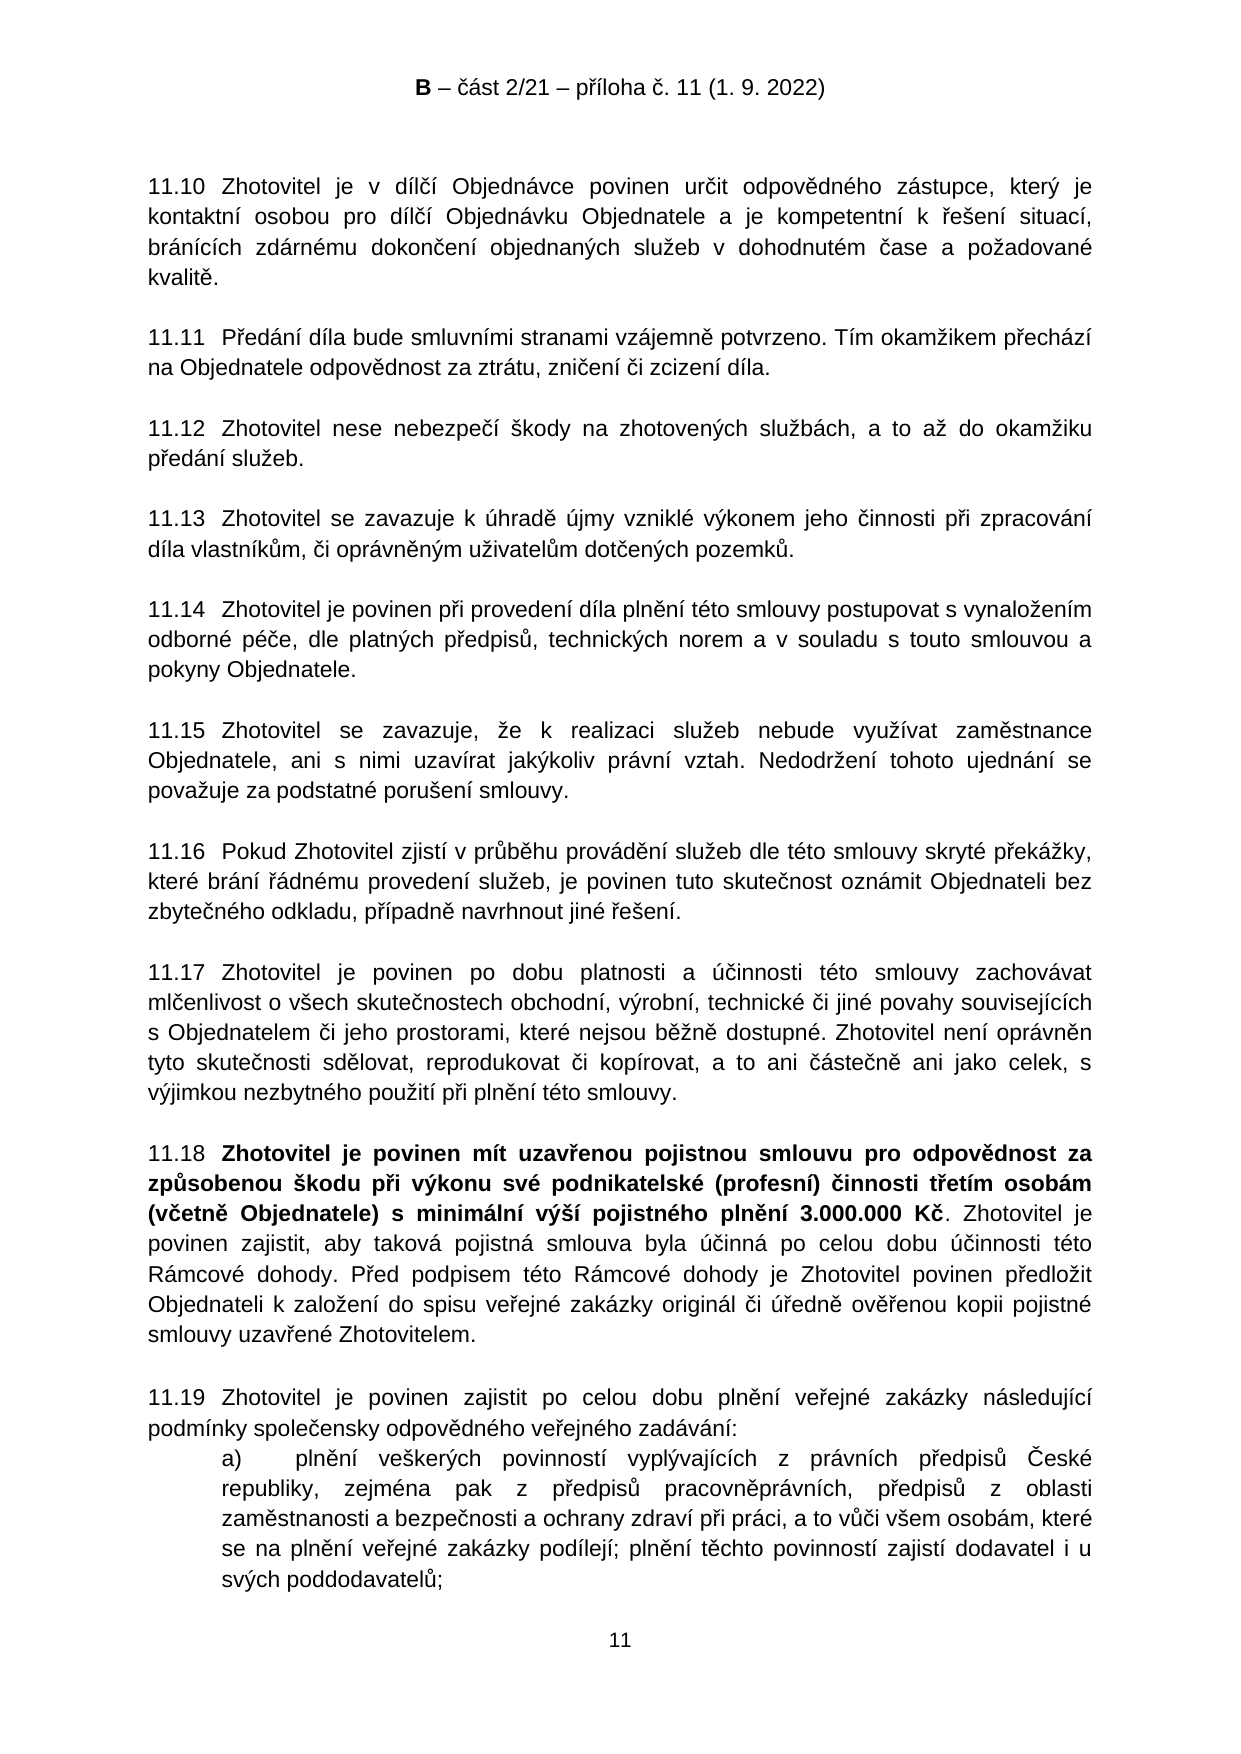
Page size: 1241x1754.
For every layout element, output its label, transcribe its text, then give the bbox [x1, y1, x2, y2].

list Zhotovitel je povinen při provedení díla plnění této smlouvy postupovat s vynaložením odborné péče, dle platných předpisů, technických norem a v souladu s touto smlouvou a pokyny Objednatele. [148, 596, 1093, 683]
list a) plnění veškerých povinností vyplývajících z právních předpisů České republiky, zejména pak z předpisů pracovněprávních, předpisů z oblasti zaměstnanosti a bezpečnosti a ochrany zdraví při práci, a to vůči všem osobám, které se na plnění veřejné zakázky podílejí; plnění těchto povinností zajistí dodavatel i u svých poddodavatelů; [221, 1445, 1093, 1592]
list Zhotovitel je povinen zajistit po celou dobu plnění veřejné zakázky následující podmínky společensky odpovědného veřejného zadávání: [148, 1384, 1093, 1441]
list Zhotovitel je povinen po dobu platnosti a účinnosti této smlouvy zachovávat mlčenlivost o všech skutečnostech obchodní, výrobní, technické či jiné povahy souvisejících s Objednatelem či jeho prostorami, které nejsou běžně dostupné. Zhotovitel není oprávněn tyto skutečnosti sdělovat, reprodukovat či kopírovat, a to ani částečně ani jako celek, s výjimkou nezbytného použití při plnění této smlouvy. [148, 958, 1093, 1106]
list Zhotovitel se zavazuje, že k realizaci služeb nebude využívat zaměstnance Objednatele, ani s nimi uzavírat jakýkoliv právní vztah. Nedodržení tohoto ujednání se považuje za podstatné porušení smlouvy. [148, 717, 1093, 804]
list Pokud Zhotovitel zjistí v průběhu provádění služeb dle této smlouvy skryté překážky, které brání řádnému provedení služeb, je povinen tuto skutečnost oznámit Objednateli bez zbytečného odkladu, případně navrhnout jiné řešení. [148, 838, 1093, 924]
list Předání díla bude smluvními stranami vzájemně potvrzeno. Tím okamžikem přechází na Objednatele odpovědnost za ztrátu, zničení či zcizení díla. [148, 324, 1093, 381]
list Zhotovitel se zavazuje k úhradě újmy vzniklé výkonem jeho činnosti při zpracování díla vlastníkům, či oprávněným uživatelům dotčených pozemků. [148, 505, 1093, 562]
list Zhotovitel je povinen mít uzavřenou pojistnou smlouvu pro odpovědnost za způsobenou škodu při výkonu své podnikatelské (profesní) činnosti třetím osobám (včetně Objednatele) s minimální výší pojistného plnění 3.000.000 Kč. Zhotovitel je povinen zajistit, aby taková pojistná smlouva byla účinná po celou dobu účinnosti této Rámcové dohody. Před podpisem této Rámcové dohody je Zhotovitel povinen předložit Objednateli k založení do spisu veřejné zakázky originál či úředně ověřenou kopii pojistné smlouvy uzavřené Zhotovitelem. [148, 1140, 1093, 1347]
list Zhotovitel nese nebezpečí škody na zhotovených službách, a to až do okamžiku předání služeb. [148, 415, 1093, 471]
list Zhotovitel je v dílčí Objednávce povinen určit odpovědného zástupce, který je kontaktní osobou pro dílčí Objednávku Objednatele a je kompetentní k řešení situací, bránících zdárnému dokončení objednaných služeb v dohodnutém čase a požadované kvalitě. [148, 173, 1093, 290]
